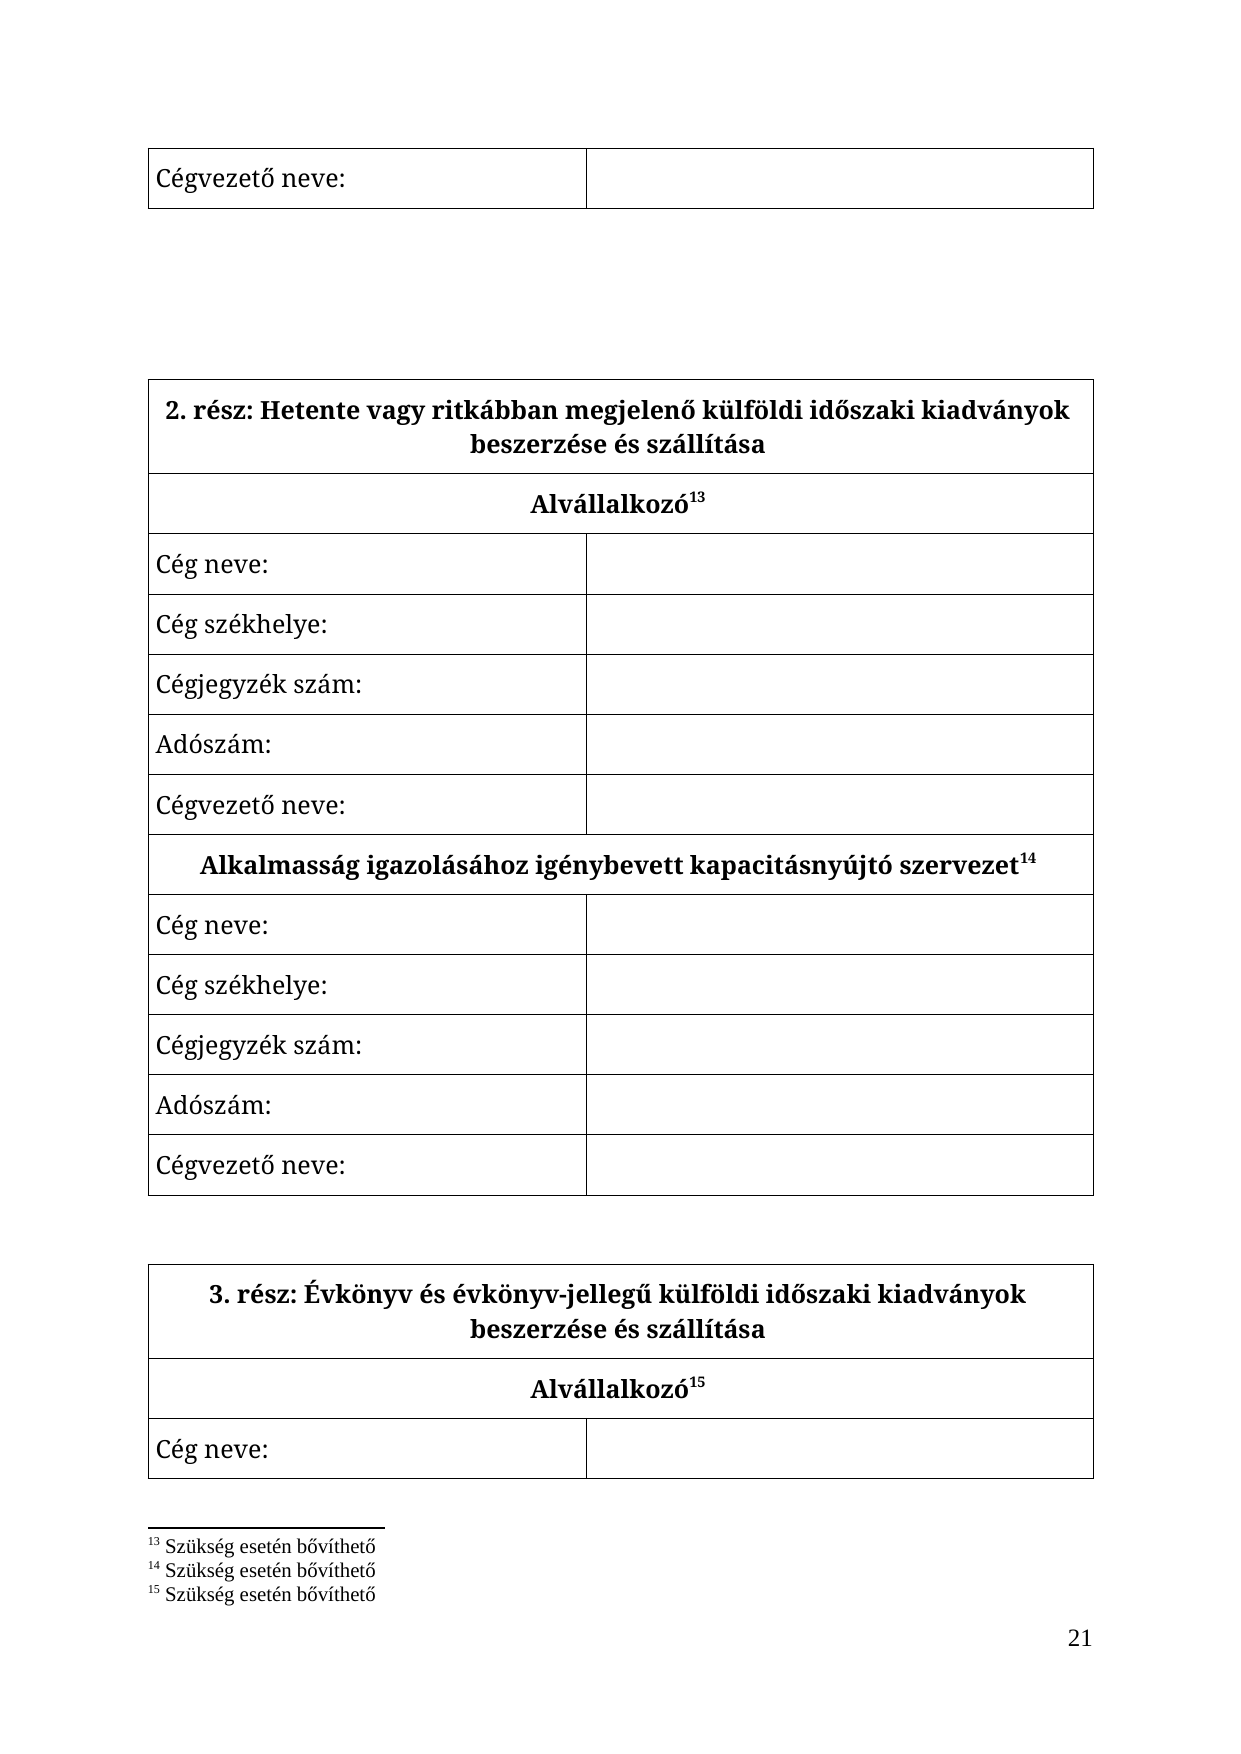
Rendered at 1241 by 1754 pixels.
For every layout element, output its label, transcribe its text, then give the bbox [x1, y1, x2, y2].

table_cell [587, 1015, 1093, 1074]
table_cell Cég székhelye: [149, 595, 586, 653]
table_cell Adószám: [149, 1075, 586, 1134]
table_cell Cégvezető neve: [149, 149, 586, 208]
table_cell [587, 1075, 1093, 1134]
table_cell [587, 655, 1093, 714]
table_header 3. rész: Évkönyv és évkönyv-jellegű külföldi időszaki kiadványok beszerzése és szállítása [149, 1265, 1093, 1358]
table_cell Cégjegyzék szám: [149, 1015, 586, 1074]
table_cell Alkalmasság igazolásához igénybevett kapacitásnyújtó szervezet [149, 835, 1093, 894]
table_cell [587, 955, 1093, 1014]
table_cell Cég neve: [149, 895, 586, 954]
table_header 2. rész: Hetente vagy ritkábban megjelenő külföldi időszaki kiadványok beszerzése és szállítása [149, 380, 1093, 473]
table_cell Cégvezető neve: [149, 775, 586, 834]
table_cell [587, 895, 1093, 954]
table_cell Adószám: [149, 715, 586, 774]
table_cell [587, 775, 1093, 834]
table_cell Cég neve: [149, 1419, 586, 1478]
table_cell [587, 1419, 1093, 1478]
table_cell [587, 534, 1093, 593]
table_cell Cég székhelye: [149, 955, 586, 1014]
table_cell Cég neve: [149, 534, 586, 593]
table_cell Cégjegyzék szám: [149, 655, 586, 714]
table_cell Alvállalkozó [149, 474, 1093, 533]
table_cell [587, 595, 1093, 653]
table_cell Cégvezető neve: [149, 1135, 586, 1194]
table_cell [587, 715, 1093, 774]
table_cell [587, 1135, 1093, 1194]
table_cell [587, 149, 1093, 208]
table_cell Alvállalkozó [149, 1359, 1093, 1418]
